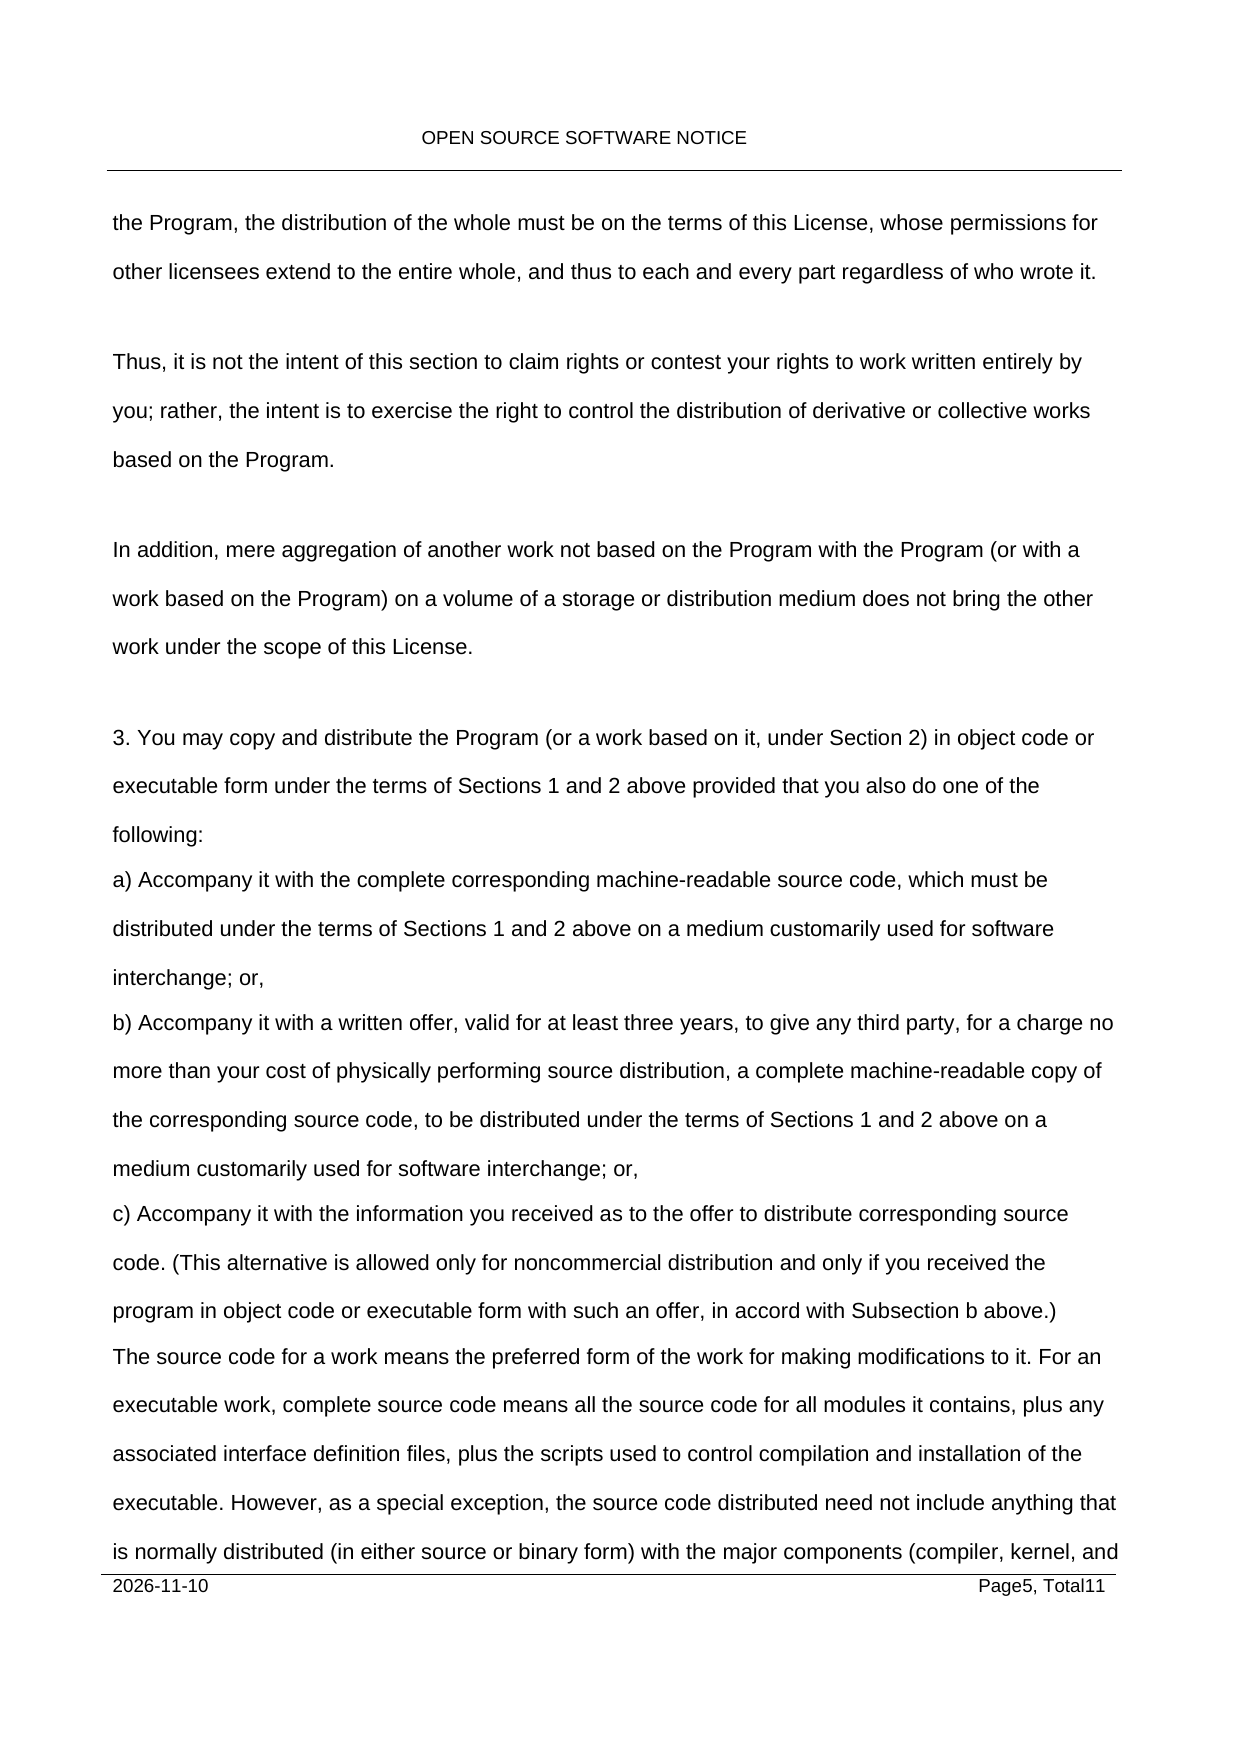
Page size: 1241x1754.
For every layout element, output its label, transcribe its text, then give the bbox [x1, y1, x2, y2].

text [112, 206, 1128, 288]
text b) Accompany it with a written offer, valid for at least three years, to give any third party, for a charge no more than your cost of physically performing source distribution, a complete machine-readable copy of the corresponding source code, to be distributed under the terms of Sections 1 and 2 above on a medium customarily used for software interchange; or, [112, 1006, 1128, 1185]
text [112, 1340, 1128, 1567]
text In addition, mere aggregation of another work not based on the Program with the Program (or with a work based on the Program) on a volume of a storage or distribution medium does not bring the other work under the scope of this License. [112, 533, 1128, 663]
text Thus, it is not the intent of this section to claim rights or contest your rights to work written entirely by you; rather, the intent is to exercise the right to control the distribution of derivative or collective works based on the Program. [112, 345, 1128, 475]
text a) Accompany it with the complete corresponding machine-readable source code, which must be distributed under the terms of Sections 1 and 2 above on a medium customarily used for software interchange; or, [112, 863, 1128, 993]
text 3. You may copy and distribute the Program (or a work based on it, under Section 2) in object code or executable form under the terms of Sections 1 and 2 above provided that you also do one of the following: [112, 721, 1128, 851]
text c) Accompany it with the information you received as to the offer to distribute corresponding source code. (This alternative is allowed only for noncommercial distribution and only if you received the program in object code or executable form with such an offer, in accord with Subsection b above.) [112, 1197, 1128, 1327]
